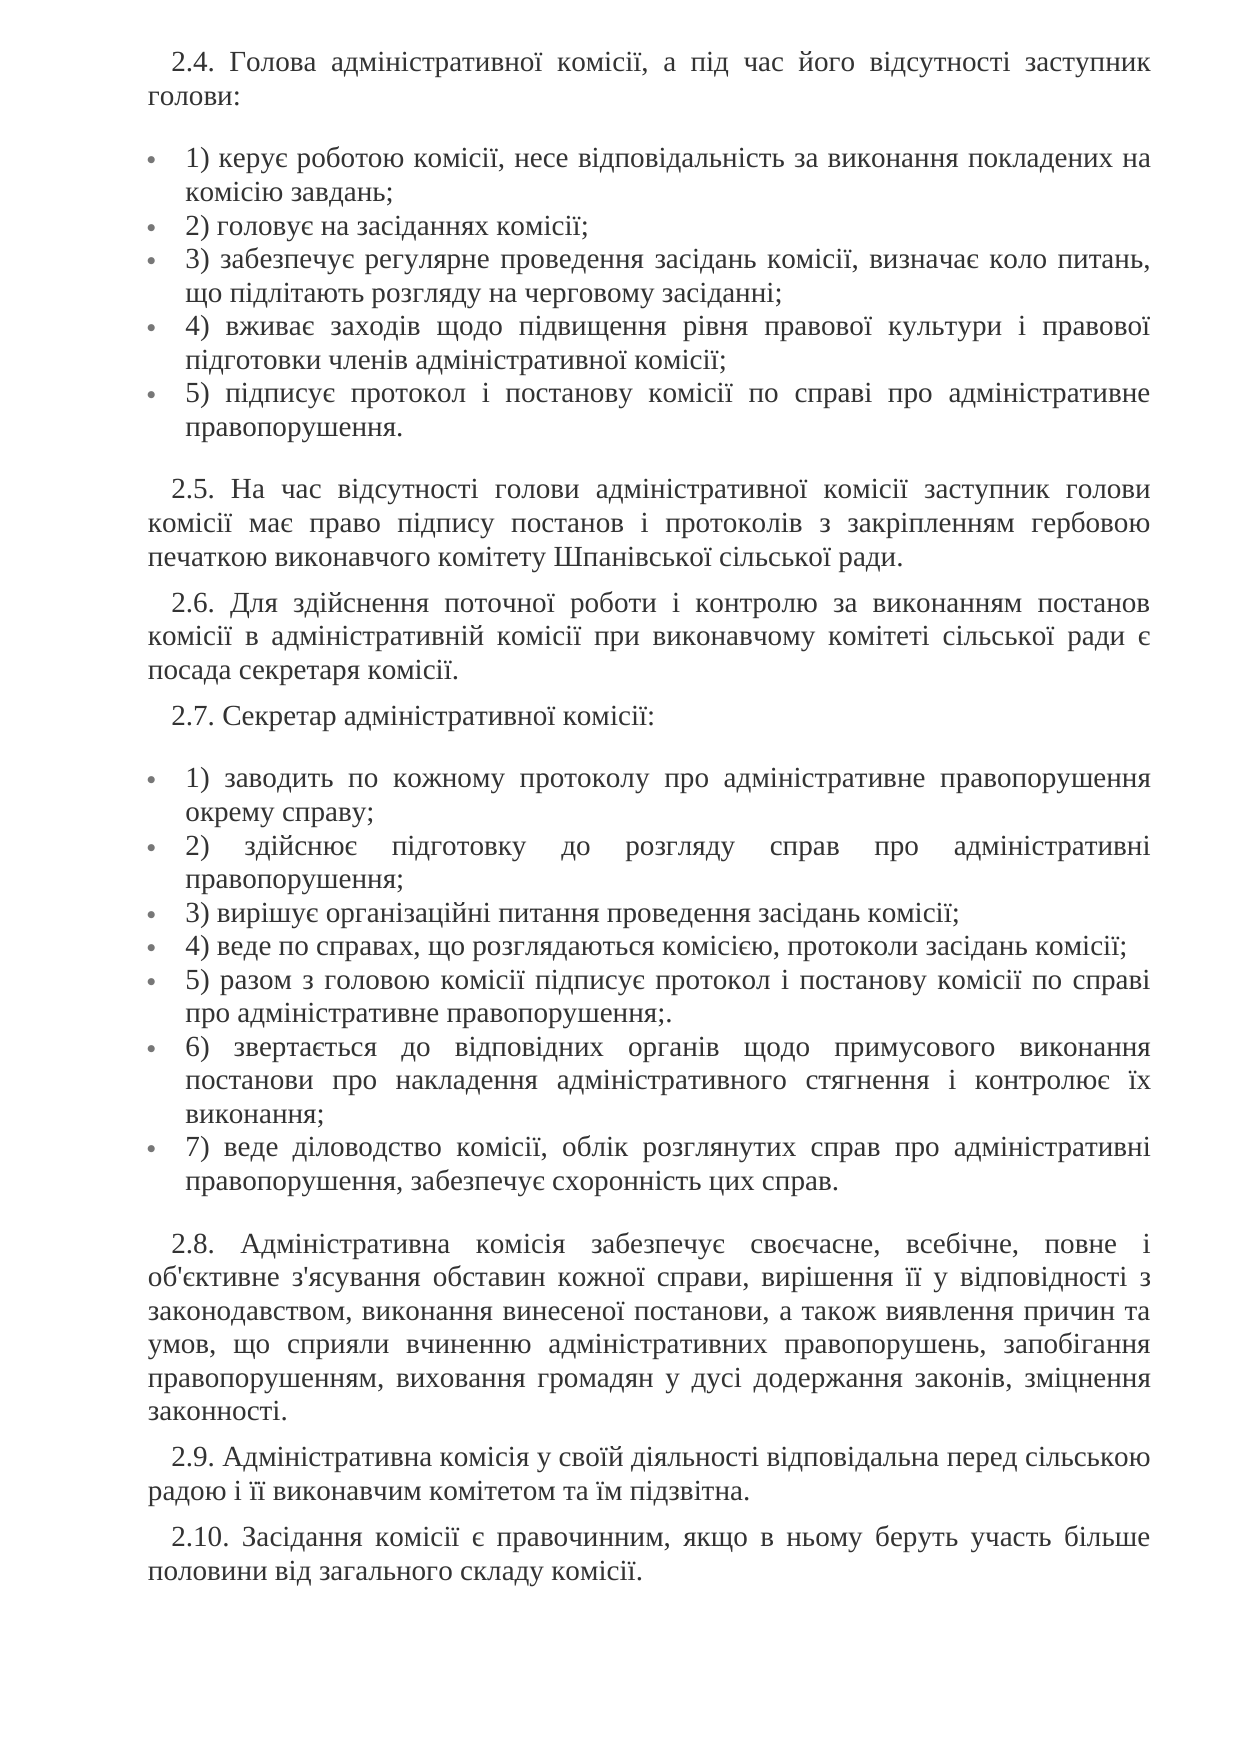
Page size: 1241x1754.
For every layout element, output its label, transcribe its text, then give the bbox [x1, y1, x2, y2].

list 1) керує роботою комісії, несе відповідальність за виконання покладених на комісію завдань; [148, 141, 1152, 208]
list 2) здійснює підготовку до розгляду справ про адміністративні правопорушення; [148, 828, 1152, 895]
text 2.7. Секретар адміністративної комісії: [148, 698, 1152, 731]
list 3) вирішує організаційні питання проведення засідань комісії; [148, 895, 1152, 928]
list 7) веде діловодство комісії, облік розглянутих справ про адміністративні правопорушення, забезпечує схоронність цих справ. [148, 1129, 1152, 1197]
list 4) вживає заходів щодо підвищення рівня правової культури і правової підготовки членів адміністративної комісії; [148, 308, 1152, 375]
text 2.8. Адміністративна комісія забезпечує своєчасне, всебічне, повне і об'єктивне з'ясування обставин кожної справи, вирішення її у відповідності з законодавством, виконання винесеної постанови, а також виявлення причин та умов, що сприяли вчиненню адміністративних правопорушень, запобігання правопорушенням, виховання громадян у дусі додержання законів, зміцнення законності. [148, 1226, 1152, 1427]
list 4) веде по справах, що розглядаються комісією, протоколи засідань комісії; [148, 928, 1152, 962]
text 2.4. Голова адміністративної комісії, а під час його відсутності заступник голови: [148, 44, 1152, 111]
text 2.6. Для здійснення поточної роботи і контролю за виконанням постанов комісії в адміністративній комісії при виконавчому комітеті сільської ради є посада секретаря комісії. [148, 585, 1152, 685]
list 6) звертається до відповідних органів щодо примусового виконання постанови про накладення адміністративного стягнення і контролює їх виконання; [148, 1029, 1152, 1129]
list 5) разом з головою комісії підписує протокол і постанову комісії по справі про адміністративне правопорушення;. [148, 962, 1152, 1029]
text 2.5. На час відсутності голови адміністративної комісії заступник голови комісії має право підпису постанов і протоколів з закріпленням гербовою печаткою виконавчого комітету Шпанівської сільської ради. [148, 472, 1152, 572]
list 2) головує на засіданнях комісії; [148, 208, 1152, 241]
text 2.9. Адміністративна комісія у своїй діяльності відповідальна перед сільською радою і її виконавчим комітетом та їм підзвітна. [148, 1439, 1152, 1507]
text 2.10. Засідання комісії є правочинним, якщо в ньому беруть участь більше половини від загального складу комісії. [148, 1519, 1152, 1586]
list 1) заводить по кожному протоколу про адміністративне правопорушення окрему справу; [148, 761, 1152, 828]
list 5) підписує протокол і постанову комісії по справі про адміністративне правопорушення. [148, 375, 1152, 442]
list 3) забезпечує регулярне проведення засідань комісії, визначає коло питань, що підлітають розгляду на черговому засіданні; [148, 241, 1152, 308]
